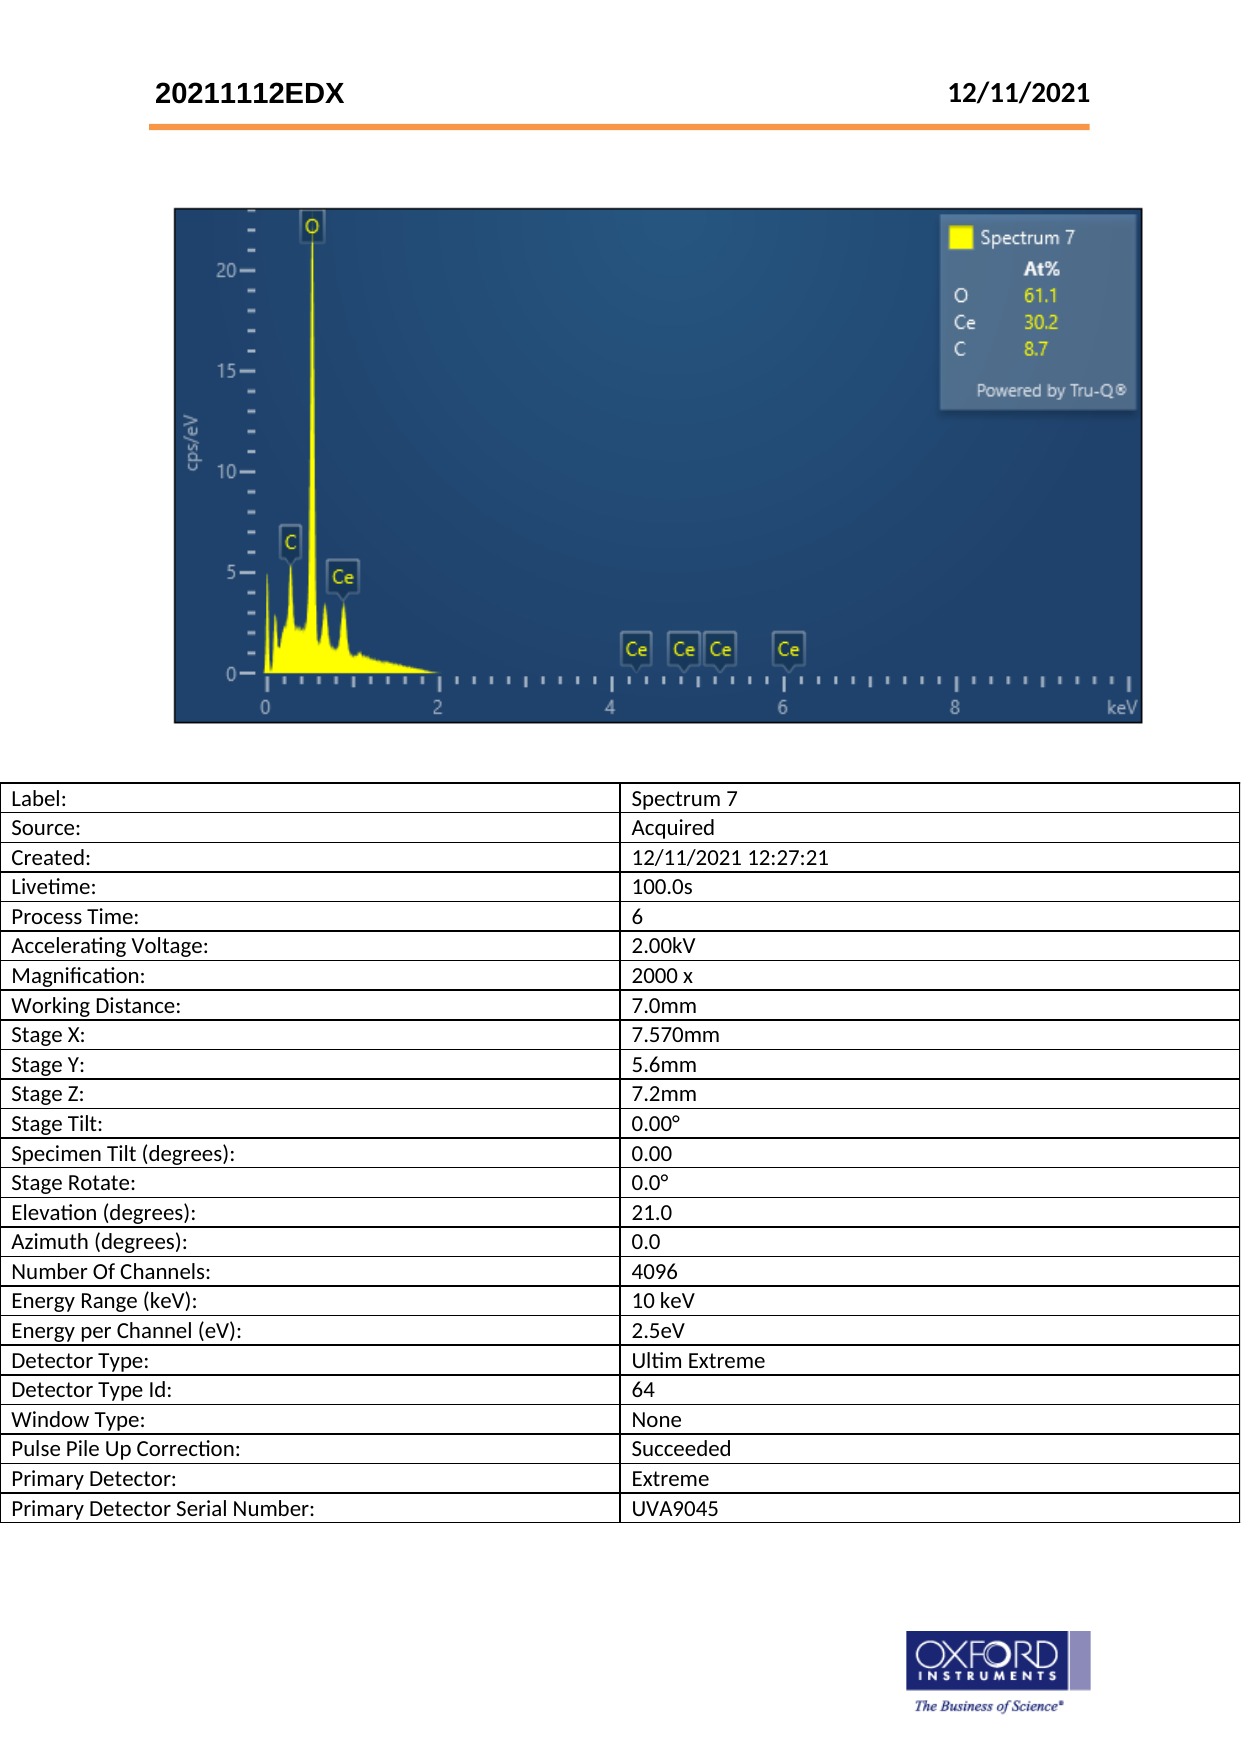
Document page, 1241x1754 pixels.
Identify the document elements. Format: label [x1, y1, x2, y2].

picture [906, 1631, 1091, 1716]
